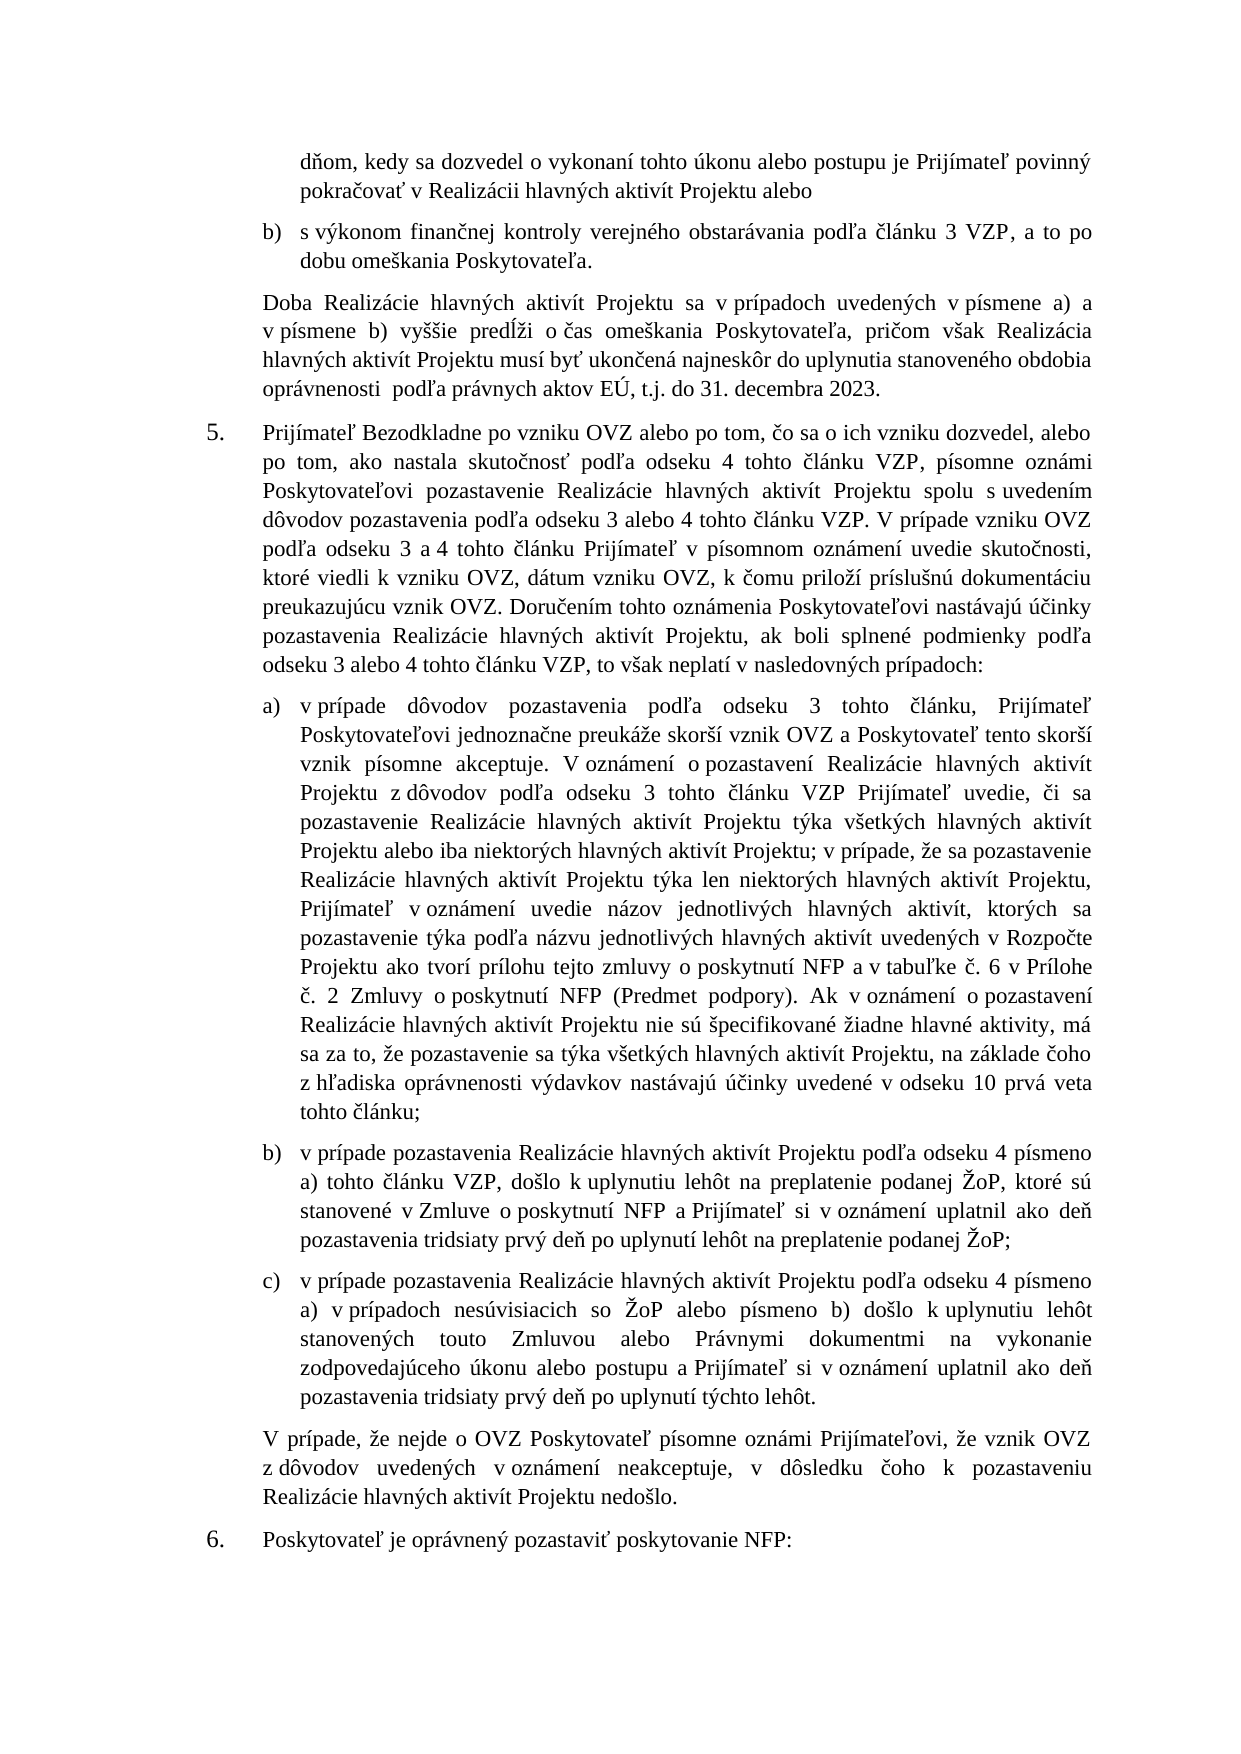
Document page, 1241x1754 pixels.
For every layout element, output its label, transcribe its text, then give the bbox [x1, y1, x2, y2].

list Prijímateľ Bezodkladne po vzniku OVZ alebo po tom, čo sa o ich vzniku dozvedel, alebo po tom, ako nastala skutočnosť podľa odseku 4 tohto článku VZP, písomne oznámi Poskytovateľovi pozastavenie Realizácie hlavných aktivít Projektu spolu s uvedením dôvodov pozastavenia podľa odseku 3 alebo 4 tohto článku VZP. V prípade vzniku OVZ podľa odseku 3 a 4 tohto článku Prijímateľ v písomnom oznámení uvedie skutočnosti, ktoré viedli k vzniku OVZ, dátum vzniku OVZ, k čomu priloží príslušnú dokumentáciu preukazujúcu vznik OVZ. Doručením tohto oznámenia Poskytovateľovi nastávajú účinky pozastavenia Realizácie hlavných aktivít Projektu, ak boli splnené podmienky podľa odseku 3 alebo 4 tohto článku VZP, to však neplatí v nasledovných prípadoch: [206, 417, 1092, 677]
list v prípade pozastavenia Realizácie hlavných aktivít Projektu podľa odseku 4 písmeno a) v prípadoch nesúvisiacich so ŽoP alebo písmeno b) došlo k uplynutiu lehôt stanovených touto Zmluvou alebo Právnymi dokumentmi na vykonanie zodpovedajúceho úkonu alebo postupu a Prijímateľ si v oznámení uplatnil ako deň pozastavenia tridsiaty prvý deň po uplynutí týchto lehôt. [262, 1268, 1092, 1410]
text Doba Realizácie hlavných aktivít Projektu sa v prípadoch uvedených v písmene a) a v písmene b) vyššie predĺži o čas omeškania Poskytovateľa, pričom však Realizácia hlavných aktivít Projektu musí byť ukončená najneskôr do uplynutia stanoveného obdobia oprávnenosti podľa právnych aktov EÚ, t.j. do 31. decembra 2023. [262, 288, 1092, 402]
list v prípade pozastavenia Realizácie hlavných aktivít Projektu podľa odseku 4 písmeno a) tohto článku VZP, došlo k uplynutiu lehôt na preplatenie podanej ŽoP, ktoré sú stanovené v Zmluve o poskytnutí NFP a Prijímateľ si v oznámení uplatnil ako deň pozastavenia tridsiaty prvý deň po uplynutí lehôt na preplatenie podanej ŽoP; [262, 1139, 1092, 1252]
list Poskytovateľ je oprávnený pozastaviť poskytovanie NFP: [206, 1524, 1092, 1553]
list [262, 148, 1092, 203]
text V prípade, že nejde o OVZ Poskytovateľ písomne oznámi Prijímateľovi, že vznik OVZ z dôvodov uvedených v oznámení neakceptuje, v dôsledku čoho k pozastaveniu Realizácie hlavných aktivít Projektu nedošlo. [262, 1425, 1092, 1509]
list s výkonom finančnej kontroly verejného obstarávania podľa článku 3 VZP, a to po dobu omeškania Poskytovateľa. [262, 218, 1092, 273]
list v prípade dôvodov pozastavenia podľa odseku 3 tohto článku, Prijímateľ Poskytovateľovi jednoznačne preukáže skorší vznik OVZ a Poskytovateľ tento skorší vznik písomne akceptuje. V oznámení o pozastavení Realizácie hlavných aktivít Projektu z dôvodov podľa odseku 3 tohto článku VZP Prijímateľ uvedie, či sa pozastavenie Realizácie hlavných aktivít Projektu týka všetkých hlavných aktivít Projektu alebo iba niektorých hlavných aktivít Projektu; v prípade, že sa pozastavenie Realizácie hlavných aktivít Projektu týka len niektorých hlavných aktivít Projektu, Prijímateľ v oznámení uvedie názov jednotlivých hlavných aktivít, ktorých sa pozastavenie týka podľa názvu jednotlivých hlavných aktivít uvedených v Rozpočte Projektu ako tvorí prílohu tejto zmluvy o poskytnutí NFP a v tabuľke č. 6 v Prílohe č. 2 Zmluvy o poskytnutí NFP (Predmet podpory). Ak v oznámení o pozastavení Realizácie hlavných aktivít Projektu nie sú špecifikované žiadne hlavné aktivity, má sa za to, že pozastavenie sa týka všetkých hlavných aktivít Projektu, na základe čoho z hľadiska oprávnenosti výdavkov nastávajú účinky uvedené v odseku 10 prvá veta tohto článku; [262, 692, 1092, 1124]
